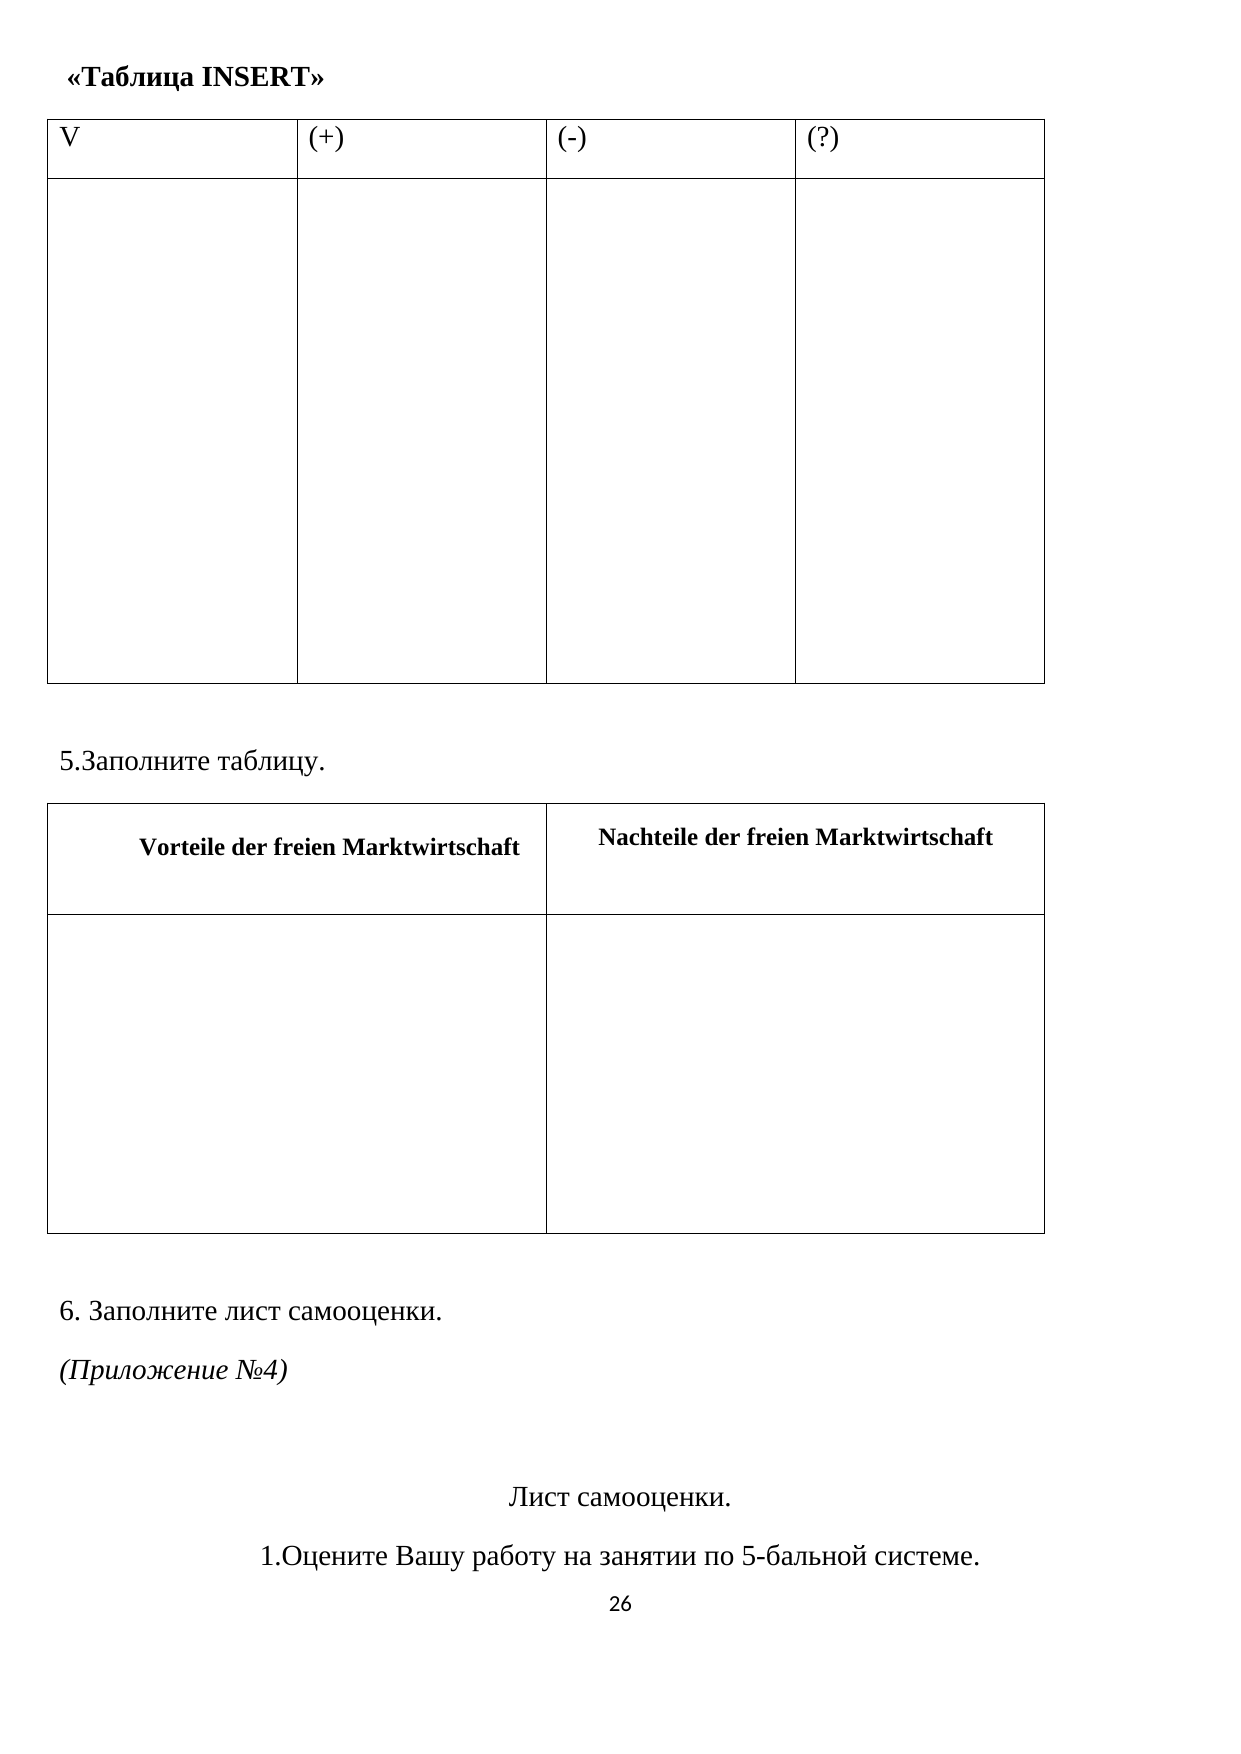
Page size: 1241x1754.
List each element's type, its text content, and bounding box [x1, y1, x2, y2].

table_header (?) [796, 120, 1044, 178]
table_header Vorteile der freien Marktwirtschaft [48, 804, 546, 914]
text «Таблица INSERT» [59, 59, 1181, 93]
table_header V [48, 120, 297, 178]
text 6. Заполните лист самооценки. [59, 1293, 1181, 1326]
table_cell [48, 179, 297, 683]
table_cell [298, 179, 546, 683]
table_cell [547, 179, 795, 683]
table_cell [796, 179, 1044, 683]
table_header Nachteile der freien Marktwirtschaft [547, 804, 1044, 914]
table_cell [547, 915, 1044, 1232]
table_cell [48, 915, 546, 1232]
text Лист самооценки. [59, 1479, 1181, 1512]
text 1.Оцените Вашу работу на занятии по 5-бальной системе. [59, 1538, 1181, 1572]
table_header (+) [298, 120, 546, 178]
text 5.Заполните таблицу. [59, 743, 1181, 777]
text (Приложение №4) [59, 1352, 1181, 1386]
table_header (-) [547, 120, 795, 178]
